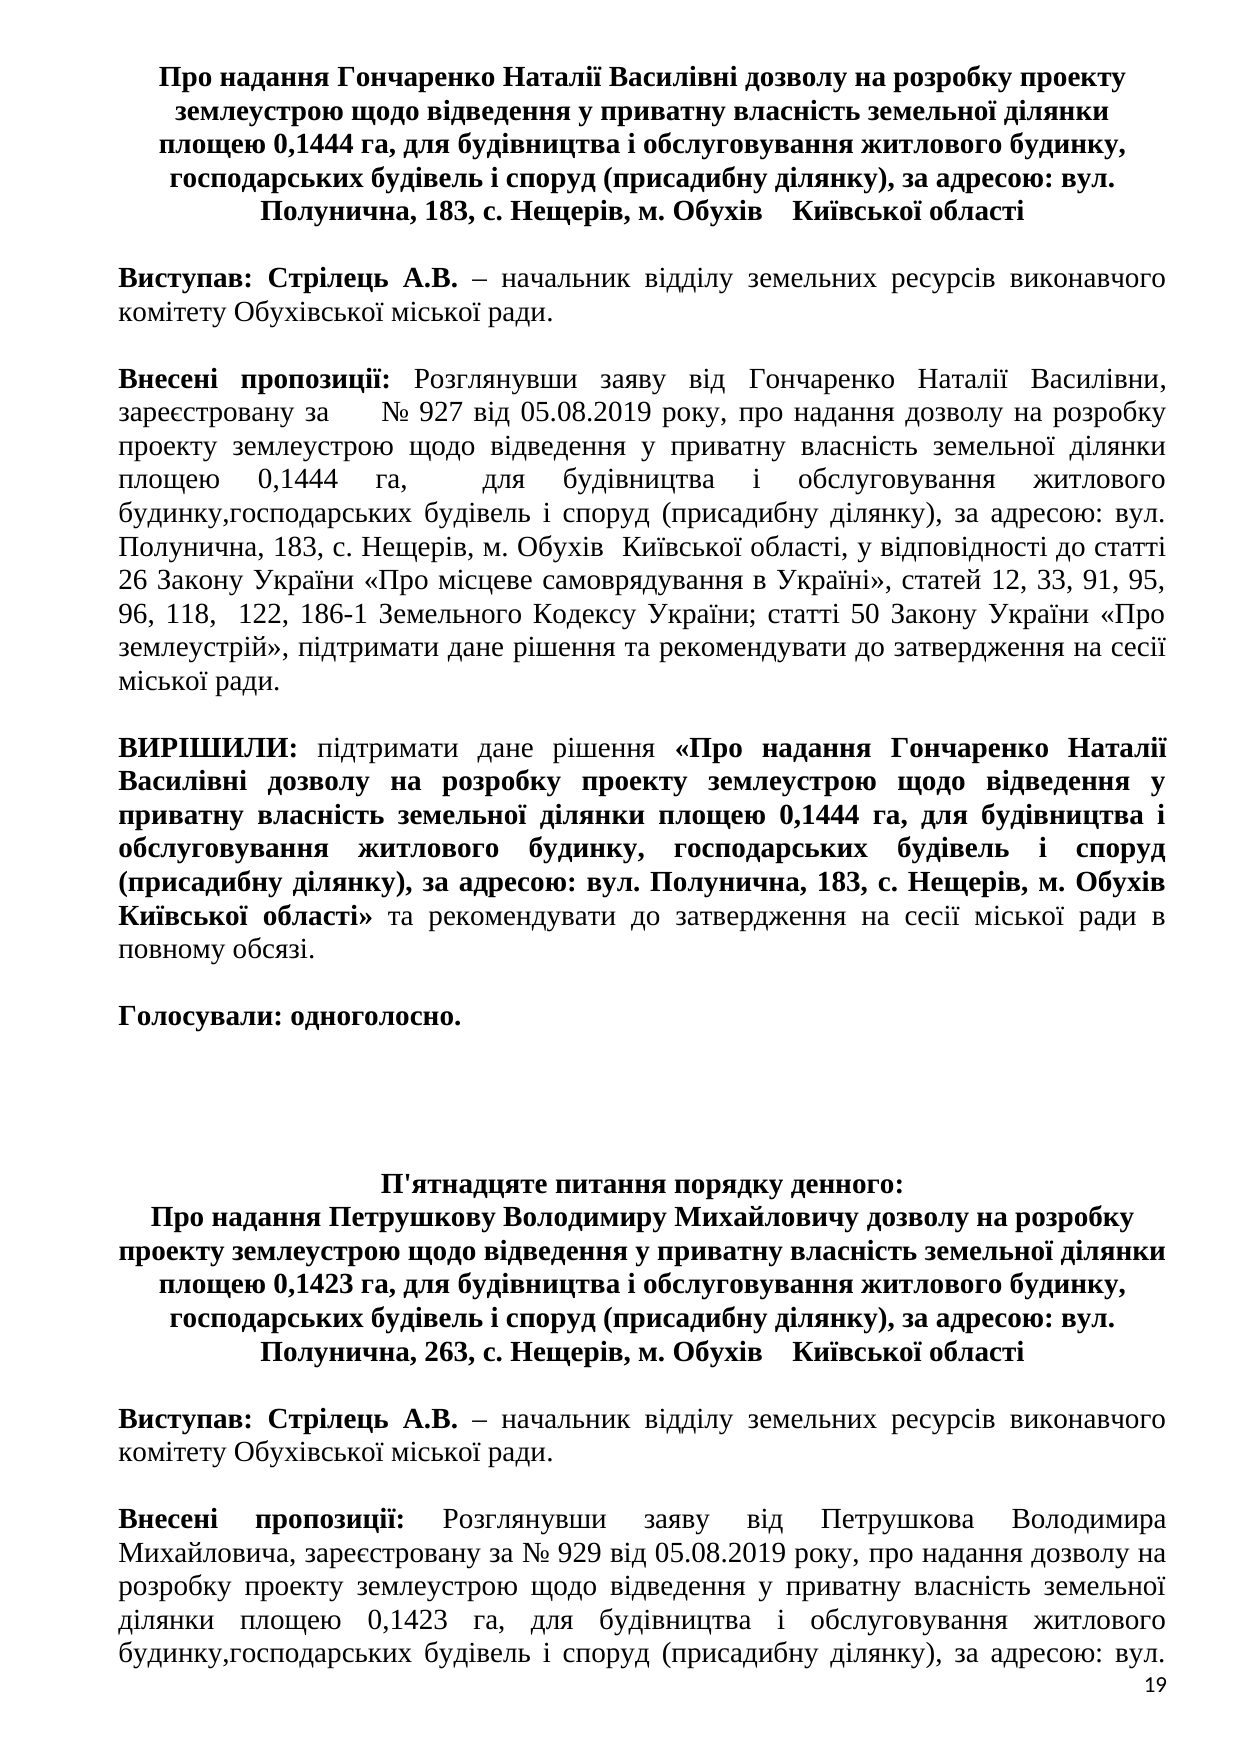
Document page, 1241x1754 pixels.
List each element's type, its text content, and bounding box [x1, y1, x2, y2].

text Про надання Гончаренко Наталії Василівні дозволу на розробку проекту землеустрою щодо відведення у приватну власність земельної ділянки площею 0,1444 га, для будівництва і обслуговування житлового будинку, господарських будівель і споруд (присадибну ділянку), за адресою: вул. Полунична, 183, с. Нещерів, м. Обухів Київської області [118, 59, 1167, 227]
text Виступав: Стрілець А.В. – начальник відділу земельних ресурсів виконавчого комітету Обухівської міської ради. [118, 260, 1167, 327]
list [118, 1501, 1167, 1669]
text Про надання Петрушкову Володимиру Михайловичу дозволу на розробку проекту землеустрою щодо відведення у приватну власність земельної ділянки площею 0,1423 га, для будівництва і обслуговування житлового будинку, господарських будівель і споруд (присадибну ділянку), за адресою: вул. Полунична, 263, с. Нещерів, м. Обухів Київської області [118, 1199, 1167, 1367]
text Виступав: Стрілець А.В. – начальник відділу земельних ресурсів виконавчого комітету Обухівської міської ради. [118, 1401, 1167, 1468]
text П'ятнадцяте питання порядку денного: [118, 1166, 1167, 1199]
list Внесені пропозиції: Розглянувши заяву від Гончаренко Наталії Василівни, зареєстровану за № 927 від 05.08.2019 року, про надання дозволу на розробку проекту землеустрою щодо відведення у приватну власність земельної ділянки площею 0,1444 га, для будівництва і обслуговування житлового будинку,господарських будівель і споруд (присадибну ділянку), за адресою: вул. Полунична, 183, с. Нещерів, м. Обухів Київської області, у відповідності до статті 26 Закону України «Про місцеве самоврядування в Україні», статей 12, 33, 91, 95, 96, 118, 122, 186-1 Земельного Кодексу України; статті 50 Закону України «Про землеустрій», підтримати дане рішення та рекомендувати до затвердження на сесії міської ради. [118, 361, 1167, 696]
text ВИРІШИЛИ: підтримати дане рішення «Про надання Гончаренко Наталії Василівні дозволу на розробку проекту землеустрою щодо відведення у приватну власність земельної ділянки площею 0,1444 га, для будівництва і обслуговування житлового будинку, господарських будівель і споруд (присадибну ділянку), за адресою: вул. Полунична, 183, с. Нещерів, м. Обухів Київської області» та рекомендувати до затвердження на сесії міської ради в повному обсязі. [118, 730, 1167, 965]
text Голосували: одноголосно. [118, 998, 1167, 1032]
